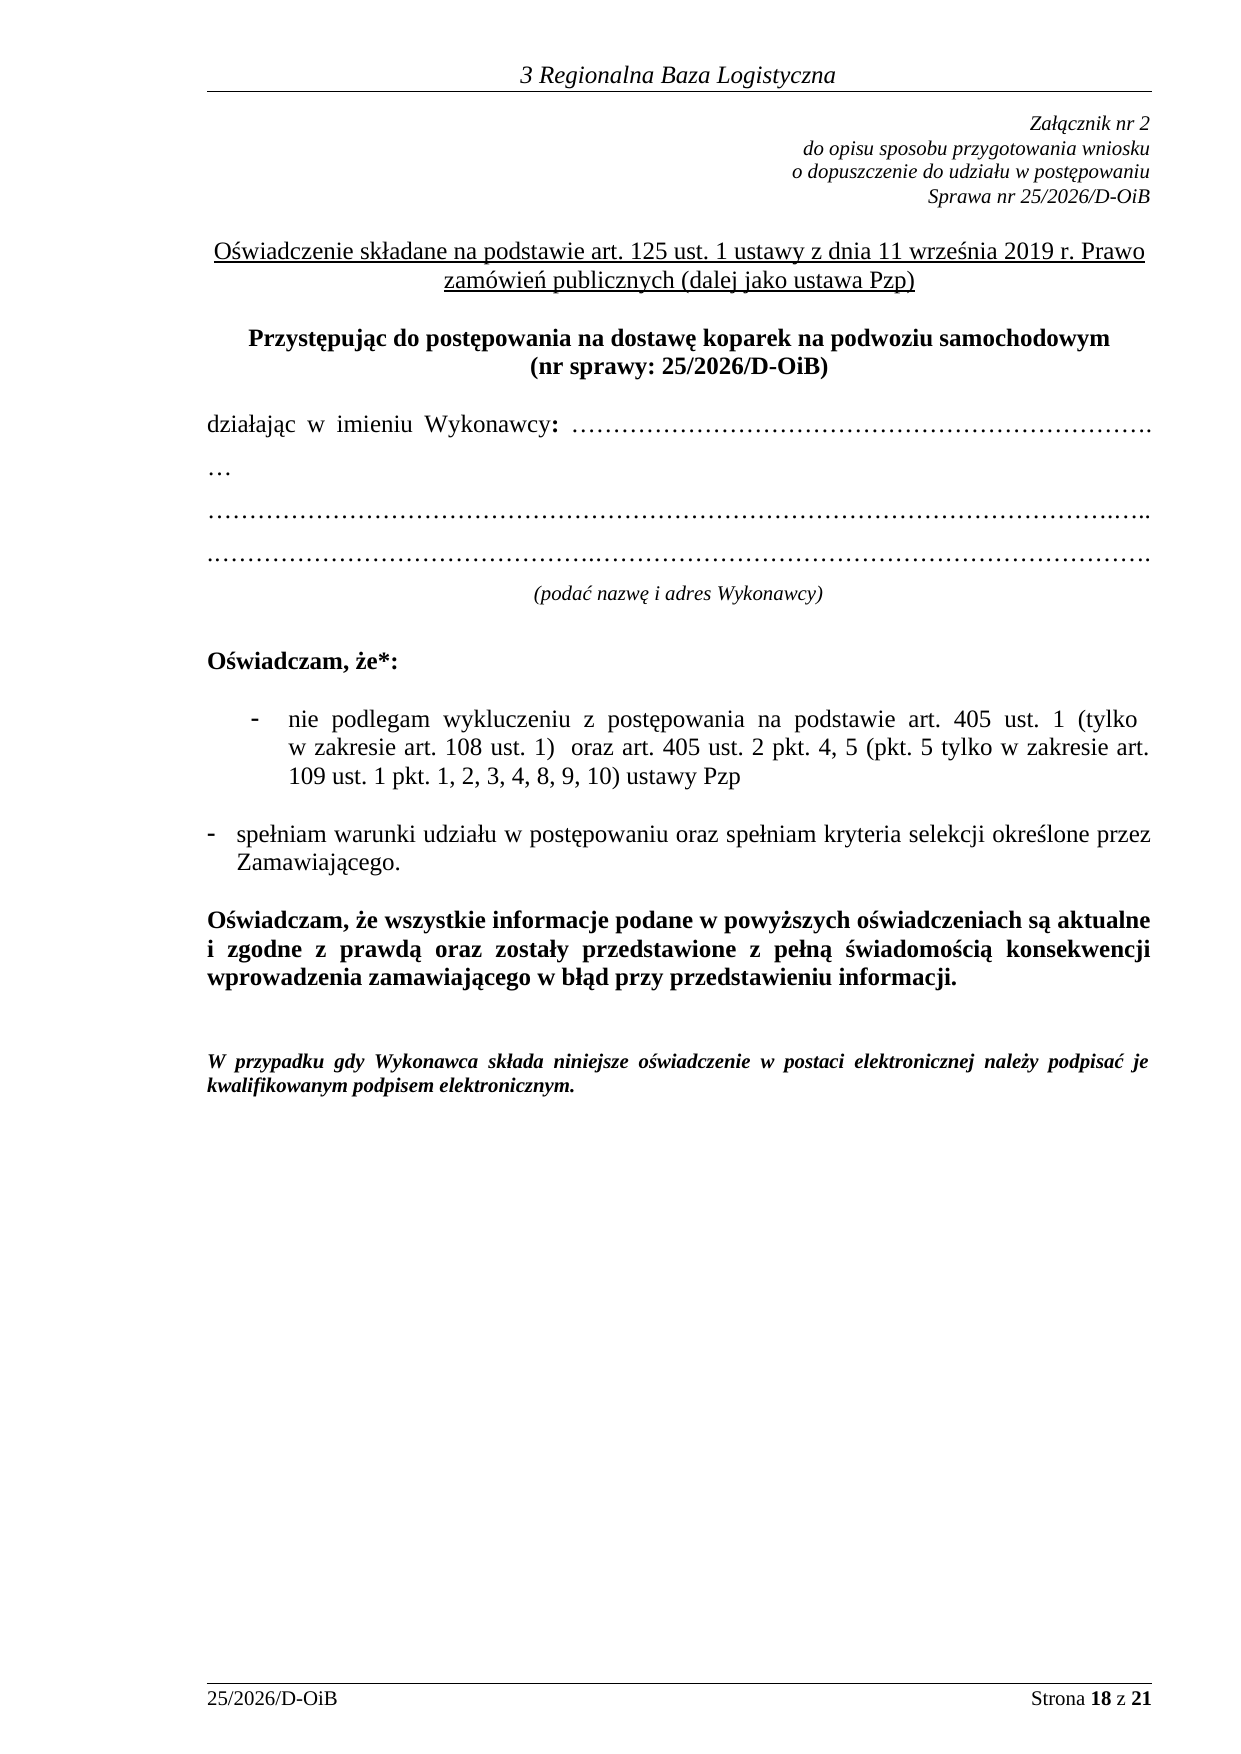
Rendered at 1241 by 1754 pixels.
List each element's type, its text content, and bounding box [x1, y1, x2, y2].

text W przypadku gdy Wykonawca składa niniejsze oświadczenie w postaci elektronicznej należy podpisać je kwalifikowanym podpisem elektronicznym. [207, 1049, 1152, 1097]
text działając w imieniu Wykonawcy: …………………………………………………………….… [207, 409, 1152, 481]
text Przystępując do postępowania na dostawę koparek na podwoziu samochodowym (nr sprawy: 25/2026/D-OiB) [207, 323, 1152, 380]
list nie podlegam wykluczeniu z postępowania na podstawie art. 405 ust. 1 (tylko w zakresie art. 108 ust. 1) oraz art. 405 ust. 2 pkt. 4, 5 (pkt. 5 tylko w zakresie art. 109 ust. 1 pkt. 1, 2, 3, 4, 8, 9, 10) ustawy Pzp [251, 704, 1152, 790]
text Oświadczam, że wszystkie informacje podane w powyższych oświadczeniach są aktualne i zgodne z prawdą oraz zostały przedstawione z pełną świadomością konsekwencji wprowadzenia zamawiającego w błąd przy przedstawieniu informacji. [207, 905, 1152, 991]
text Oświadczenie składane na podstawie art. 125 ust. 1 ustawy z dnia 11 września 2019 r. Prawo zamówień publicznych (dalej jako ustawa Pzp) [207, 236, 1152, 294]
text .……………………………………….…………………………………………………………. [207, 538, 1152, 567]
text Sprawa nr 25/2026/D-OiB [244, 183, 1152, 208]
text do opisu sposobu przygotowania wniosku [207, 135, 1152, 159]
text Załącznik nr 2 [207, 111, 1152, 135]
list spełniam warunki udziału w postępowaniu oraz spełniam kryteria selekcji określone przez Zamawiającego. [207, 819, 1152, 876]
text (podać nazwę i adres Wykonawcy) [207, 581, 1152, 605]
text ……………………………………………………………………………………………….….. [207, 495, 1152, 524]
text o dopuszczenie do udziału w postępowaniu [207, 159, 1152, 183]
text Oświadczam, że*: [207, 646, 1152, 675]
